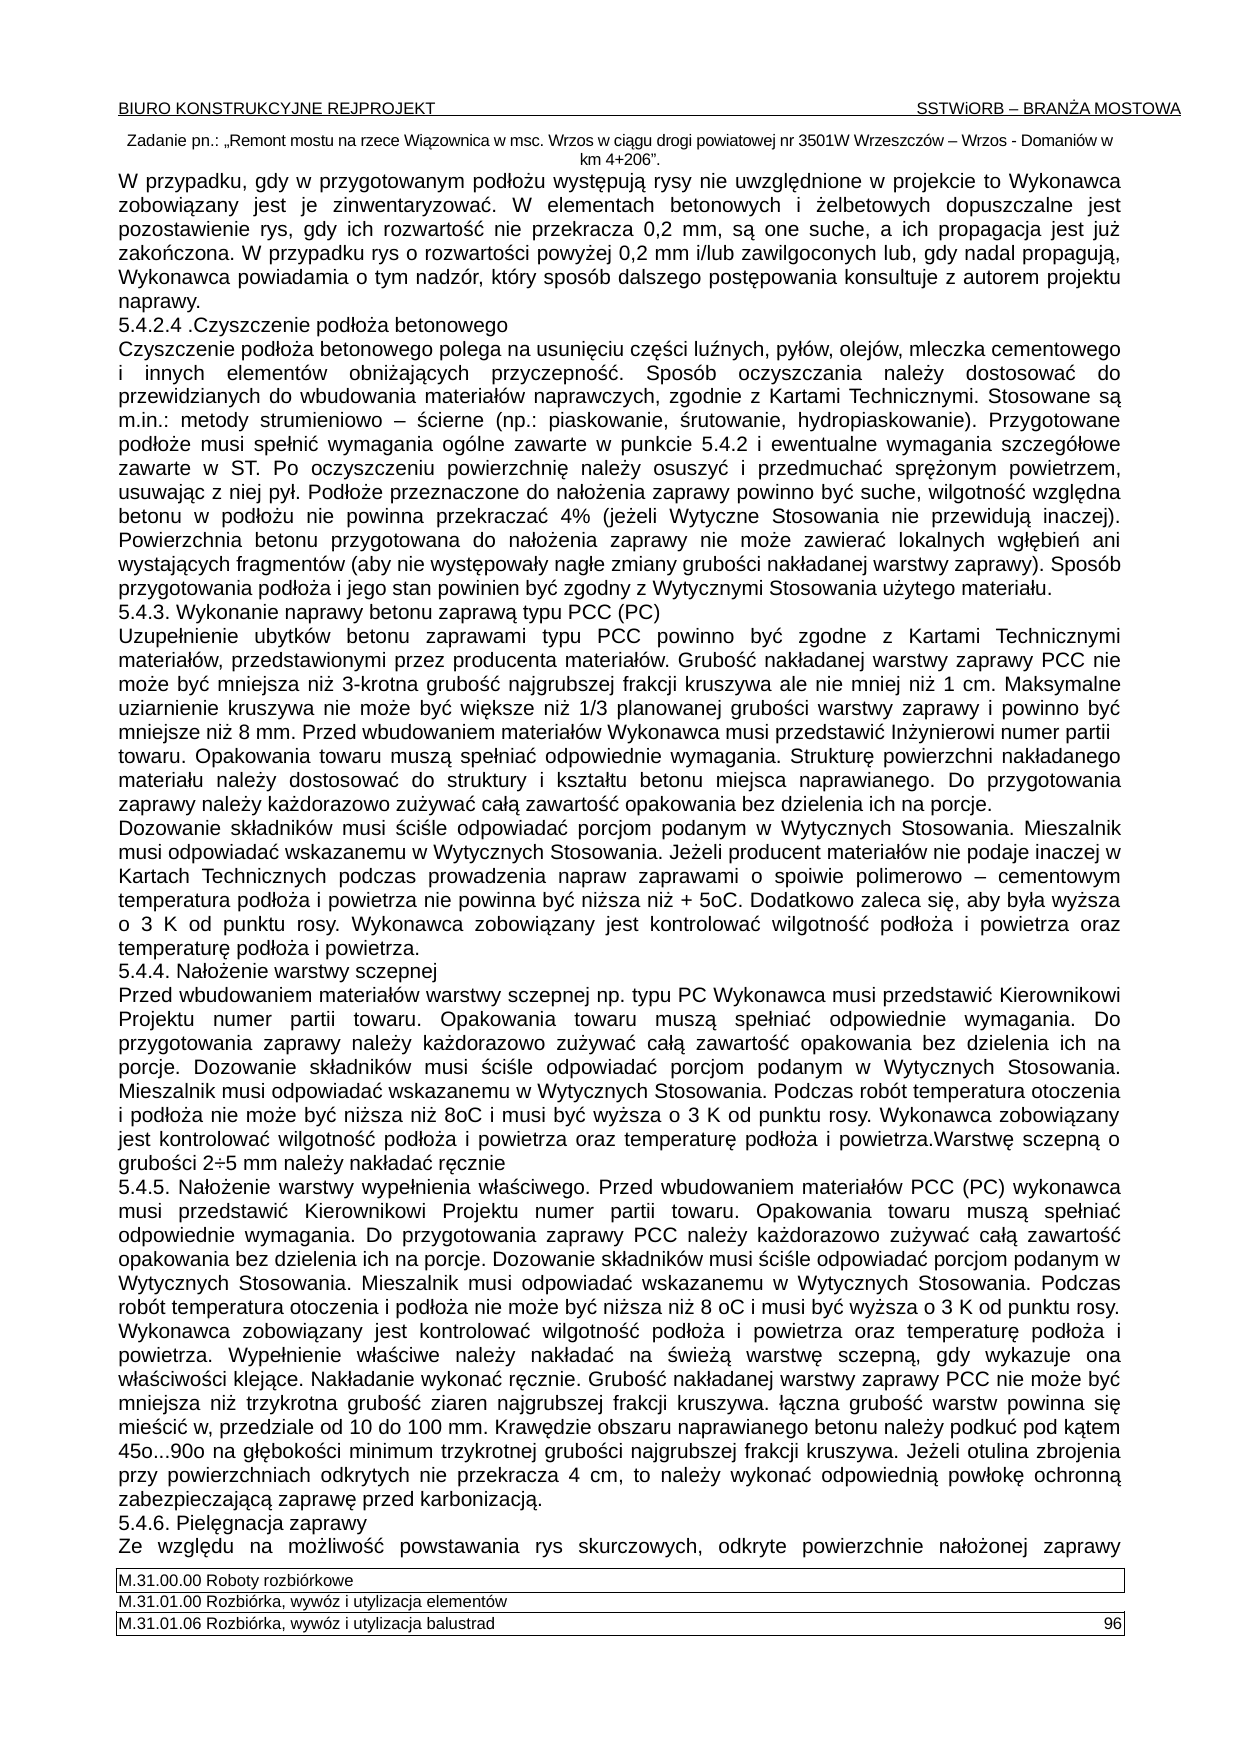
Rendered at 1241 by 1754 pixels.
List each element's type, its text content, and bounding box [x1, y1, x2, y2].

text 5.4.5. Nałożenie warstwy wypełnienia właściwego. Przed wbudowaniem materiałów PCC (PC) wykonawca musi przedstawić Kierownikowi Projektu numer partii towaru. Opakowania towaru muszą spełniać odpowiednie wymagania. Do przygotowania zaprawy PCC należy każdorazowo zużywać całą zawartość opakowania bez dzielenia ich na porcje. Dozowanie składników musi ściśle odpowiadać porcjom podanym w Wytycznych Stosowania. Mieszalnik musi odpowiadać wskazanemu w Wytycznych Stosowania. Podczas robót temperatura otoczenia i podłoża nie może być niższa niż 8 oC i musi być wyższa o 3 K od punktu rosy. Wykonawca zobowiązany jest kontrolować wilgotność podłoża i powietrza oraz temperaturę podłoża i powietrza. Wypełnienie właściwe należy nakładać na świeżą warstwę sczepną, gdy wykazuje ona właściwości klejące. Nakładanie wykonać ręcznie. Grubość nakładanej warstwy zaprawy PCC nie może być mniejsza niż trzykrotna grubość ziaren najgrubszej frakcji kruszywa. łączna grubość warstw powinna się mieścić w, przedziale od 10 do 100 mm. Krawędzie obszaru naprawianego betonu należy podkuć pod kątem 45o...90o na głębokości minimum trzykrotnej grubości najgrubszej frakcji kruszywa. Jeżeli otulina zbrojenia przy powierzchniach odkrytych nie przekracza 4 cm, to należy wykonać odpowiednią powłokę ochronną zabezpieczającą zaprawę przed karbonizacją. [118, 1175, 1122, 1510]
text 5.4.6. Pielęgnacja zaprawy [118, 1510, 1122, 1534]
text towaru. Opakowania towaru muszą spełniać odpowiednie wymagania. Strukturę powierzchni nakładanego materiału należy dostosować do struktury i kształtu betonu miejsca naprawianego. Do przygotowania zaprawy należy każdorazowo zużywać całą zawartość opakowania bez dzielenia ich na porcje. [118, 744, 1122, 816]
text W przypadku, gdy w przygotowanym podłożu występują rysy nie uwzględnione w projekcie to Wykonawca zobowiązany jest je zinwentaryzować. W elementach betonowych i żelbetowych dopuszczalne jest pozostawienie rys, gdy ich rozwartość nie przekracza 0,2 mm, są one suche, a ich propagacja jest już zakończona. W przypadku rys o rozwartości powyżej 0,2 mm i/lub zawilgoconych lub, gdy nadal propagują, Wykonawca powiadamia o tym nadzór, który sposób dalszego postępowania konsultuje z autorem projektu naprawy. [118, 169, 1122, 312]
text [118, 1534, 1122, 1558]
text Czyszczenie podłoża betonowego polega na usunięciu części luźnych, pyłów, olejów, mleczka cementowego i innych elementów obniżających przyczepność. Sposób oczyszczania należy dostosować do przewidzianych do wbudowania materiałów naprawczych, zgodnie z Kartami Technicznymi. Stosowane są m.in.: metody strumieniowo – ścierne (np.: piaskowanie, śrutowanie, hydropiaskowanie). Przygotowane podłoże musi spełnić wymagania ogólne zawarte w punkcie 5.4.2 i ewentualne wymagania szczegółowe zawarte w ST. Po oczyszczeniu powierzchnię należy osuszyć i przedmuchać sprężonym powietrzem, usuwając z niej pył. Podłoże przeznaczone do nałożenia zaprawy powinno być suche, wilgotność względna betonu w podłożu nie powinna przekraczać 4% (jeżeli Wytyczne Stosowania nie przewidują inaczej). Powierzchnia betonu przygotowana do nałożenia zaprawy nie może zawierać lokalnych wgłębień ani wystających fragmentów (aby nie występowały nagłe zmiany grubości nakładanej warstwy zaprawy). Sposób przygotowania podłoża i jego stan powinien być zgodny z Wytycznymi Stosowania użytego materiału. [118, 336, 1122, 600]
text 5.4.3. Wykonanie naprawy betonu zaprawą typu PCC (PC) [118, 600, 1122, 624]
text Dozowanie składników musi ściśle odpowiadać porcjom podanym w Wytycznych Stosowania. Mieszalnik musi odpowiadać wskazanemu w Wytycznych Stosowania. Jeżeli producent materiałów nie podaje inaczej w Kartach Technicznych podczas prowadzenia napraw zaprawami o spoiwie polimerowo – cementowym temperatura podłoża i powietrza nie powinna być niższa niż + 5oC. Dodatkowo zaleca się, aby była wyższa o 3 K od punktu rosy. Wykonawca zobowiązany jest kontrolować wilgotność podłoża i powietrza oraz temperaturę podłoża i powietrza. [118, 816, 1122, 959]
text 5.4.4. Nałożenie warstwy sczepnej [118, 959, 1122, 983]
text Uzupełnienie ubytków betonu zaprawami typu PCC powinno być zgodne z Kartami Technicznymi materiałów, przedstawionymi przez producenta materiałów. Grubość nakładanej warstwy zaprawy PCC nie może być mniejsza niż 3-krotna grubość najgrubszej frakcji kruszywa ale nie mniej niż 1 cm. Maksymalne uziarnienie kruszywa nie może być większe niż 1/3 planowanej grubości warstwy zaprawy i powinno być mniejsze niż 8 mm. Przed wbudowaniem materiałów Wykonawca musi przedstawić Inżynierowi numer partii [118, 624, 1122, 744]
text 5.4.2.4 .Czyszczenie podłoża betonowego [118, 312, 1122, 336]
text Przed wbudowaniem materiałów warstwy sczepnej np. typu PC Wykonawca musi przedstawić Kierownikowi Projektu numer partii towaru. Opakowania towaru muszą spełniać odpowiednie wymagania. Do przygotowania zaprawy należy każdorazowo zużywać całą zawartość opakowania bez dzielenia ich na porcje. Dozowanie składników musi ściśle odpowiadać porcjom podanym w Wytycznych Stosowania. Mieszalnik musi odpowiadać wskazanemu w Wytycznych Stosowania. Podczas robót temperatura otoczenia i podłoża nie może być niższa niż 8oC i musi być wyższa o 3 K od punktu rosy. Wykonawca zobowiązany jest kontrolować wilgotność podłoża i powietrza oraz temperaturę podłoża i powietrza.Warstwę sczepną o grubości 2÷5 mm należy nakładać ręcznie [118, 983, 1122, 1175]
